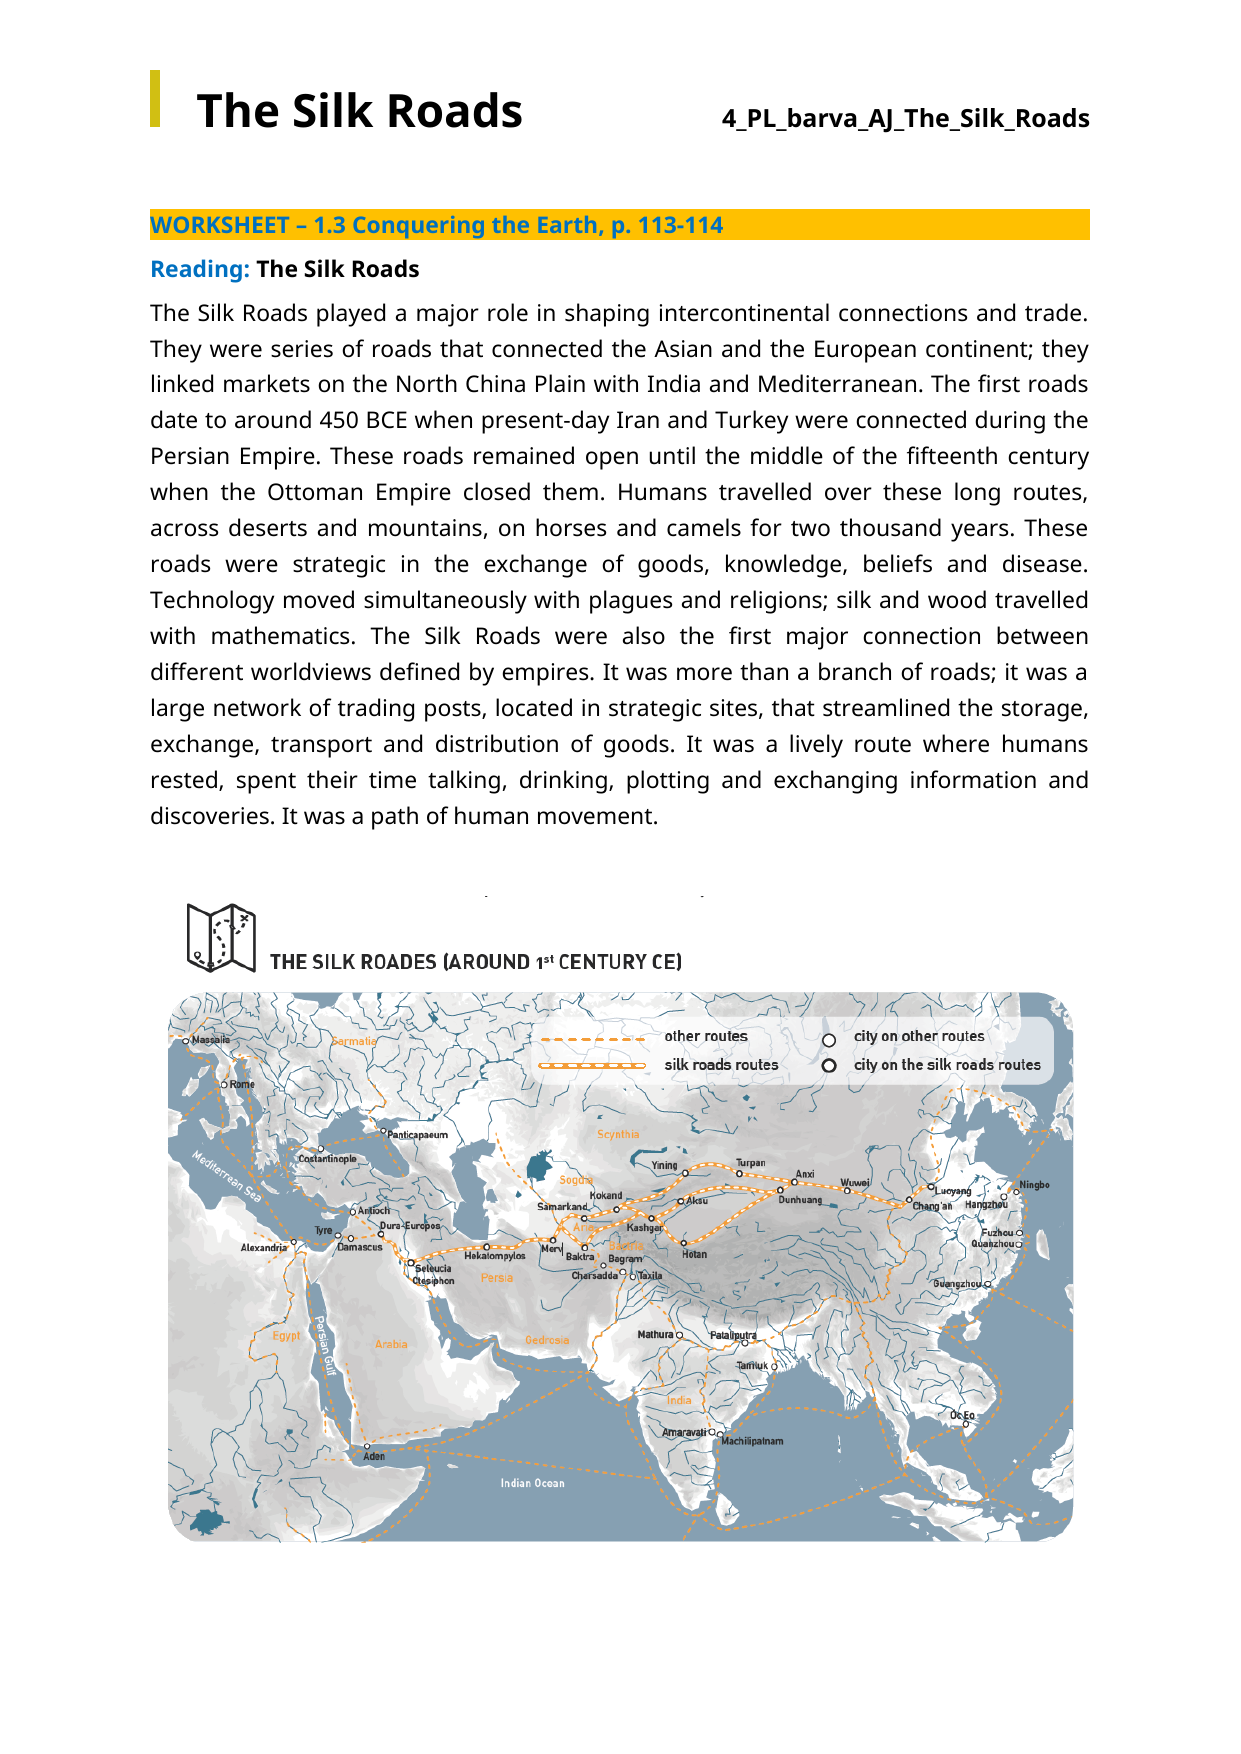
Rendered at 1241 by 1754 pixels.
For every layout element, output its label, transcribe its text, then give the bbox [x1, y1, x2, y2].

picture [150, 70, 160, 127]
picture [150, 896, 1091, 1554]
text WORKSHEET – 1.3 Conquering the Earth, p. 113-114 [150, 209, 1090, 240]
text Reading: The Silk Roads [150, 253, 1090, 284]
text The Silk Roads played a major role in shaping intercontinental connections and trade. They were series of roads that connected the Asian and the European continent; they linked markets on the North China Plain with India and Mediterranean. The first roads date to around 450 BCE when present-day Iran and Turkey were connected during the Persian Empire. These roads remained open until the middle of the fifteenth century when the Ottoman Empire closed them. Humans travelled over these long routes, across deserts and mountains, on horses and camels for two thousand years. These roads were strategic in the exchange of goods, knowledge, beliefs and disease. Technology moved simultaneously with plagues and religions; silk and wood travelled with mathematics. The Silk Roads were also the first major connection between different worldviews defined by empires. It was more than a branch of roads; it was a large network of trading posts, located in strategic sites, that streamlined the storage, exchange, transport and distribution of goods. It was a lively route where humans rested, spent their time talking, drinking, plotting and exchanging information and discoveries. It was a path of human movement. [150, 297, 1090, 831]
